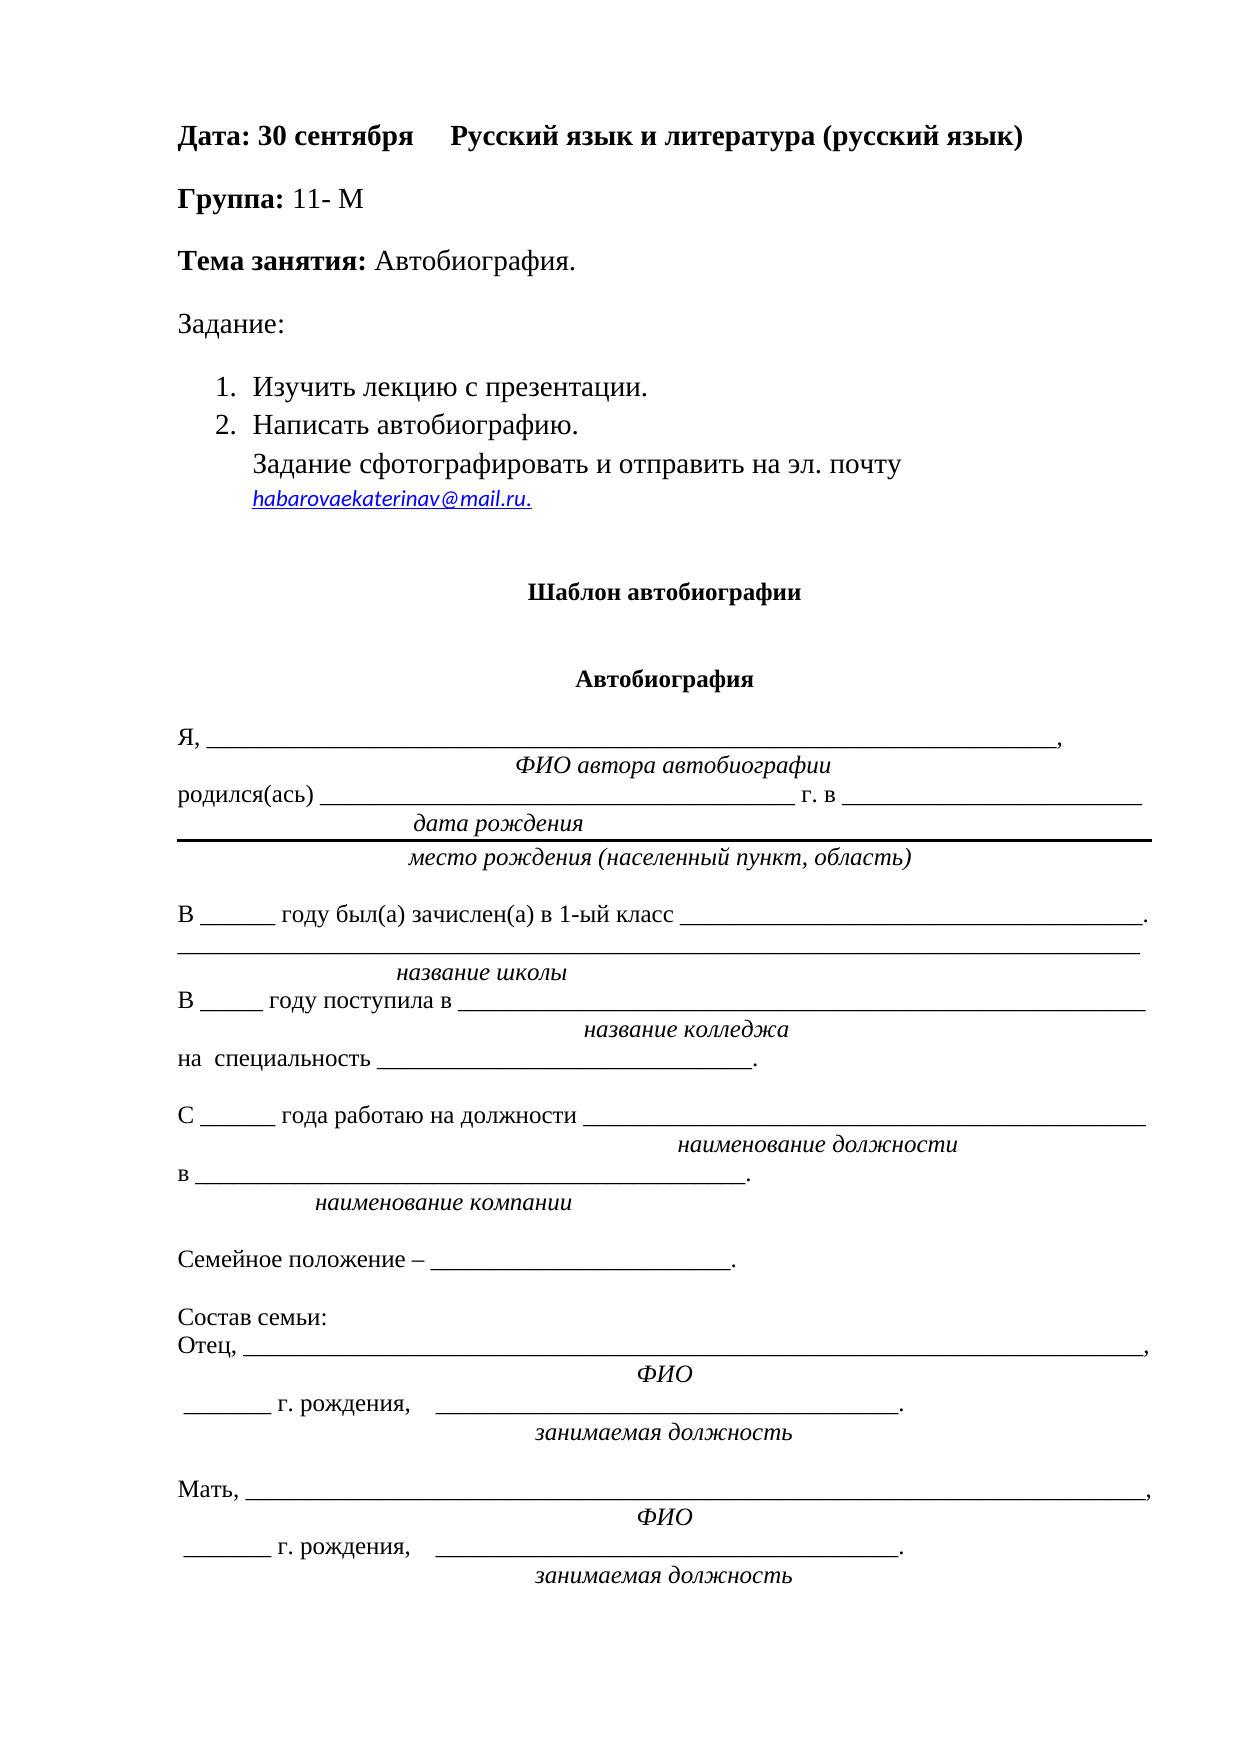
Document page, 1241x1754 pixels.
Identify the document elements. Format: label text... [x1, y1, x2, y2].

list Изучить лекцию с презентации. [215, 369, 1152, 402]
text родился(ась) ______________________________________ г. в ________________________ [177, 779, 1152, 808]
text Дата: 30 сентября Русский язык и литература (русский язык) [177, 118, 1152, 152]
text Группа: 11- М [177, 181, 1152, 214]
text место рождения (населенный пункт, область) [177, 842, 1152, 871]
text занимаемая должность [177, 1417, 1152, 1446]
text название школы [177, 957, 1152, 986]
text Задание сфотографировать и отправить на эл. почту habarovaekaterinav@mail.ru. [252, 446, 1152, 512]
text _______ г. рождения, _____________________________________. [177, 1388, 1152, 1417]
text наименование должности [177, 1129, 1152, 1158]
text дата рождения [177, 808, 1152, 839]
text Семейное положение – ________________________. [177, 1244, 1152, 1273]
text В ______ году был(а) зачислен(а) в 1-ый класс _____________________________________. [177, 899, 1152, 928]
text ФИО автора автобиографии [177, 750, 1152, 779]
text Состав семьи: [177, 1302, 1152, 1331]
text название колледжа [177, 1014, 1152, 1043]
text ФИО [177, 1502, 1152, 1531]
text С ______ года работаю на должности _____________________________________________ [177, 1101, 1152, 1129]
text на специальность ______________________________. [177, 1043, 1152, 1072]
text Тема занятия: Автобиография. [177, 243, 1152, 277]
text В _____ году поступила в _______________________________________________________ [177, 986, 1152, 1014]
text ФИО [177, 1359, 1152, 1388]
text занимаемая должность [177, 1560, 1152, 1589]
list Написать автобиографию. [215, 407, 1152, 441]
text Мать, ________________________________________________________________________, [177, 1474, 1152, 1502]
text Автобиография [177, 664, 1152, 693]
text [177, 1531, 1152, 1560]
text Я, ____________________________________________________________________, [177, 722, 1152, 750]
text Шаблон автобиографии [177, 545, 1152, 606]
text _____________________________________________________________________________ [177, 928, 1152, 957]
text Отец, ________________________________________________________________________, [177, 1331, 1152, 1359]
text наименование компании [177, 1187, 1152, 1216]
text в ____________________________________________. [177, 1158, 1152, 1187]
text Задание: [177, 306, 1152, 340]
